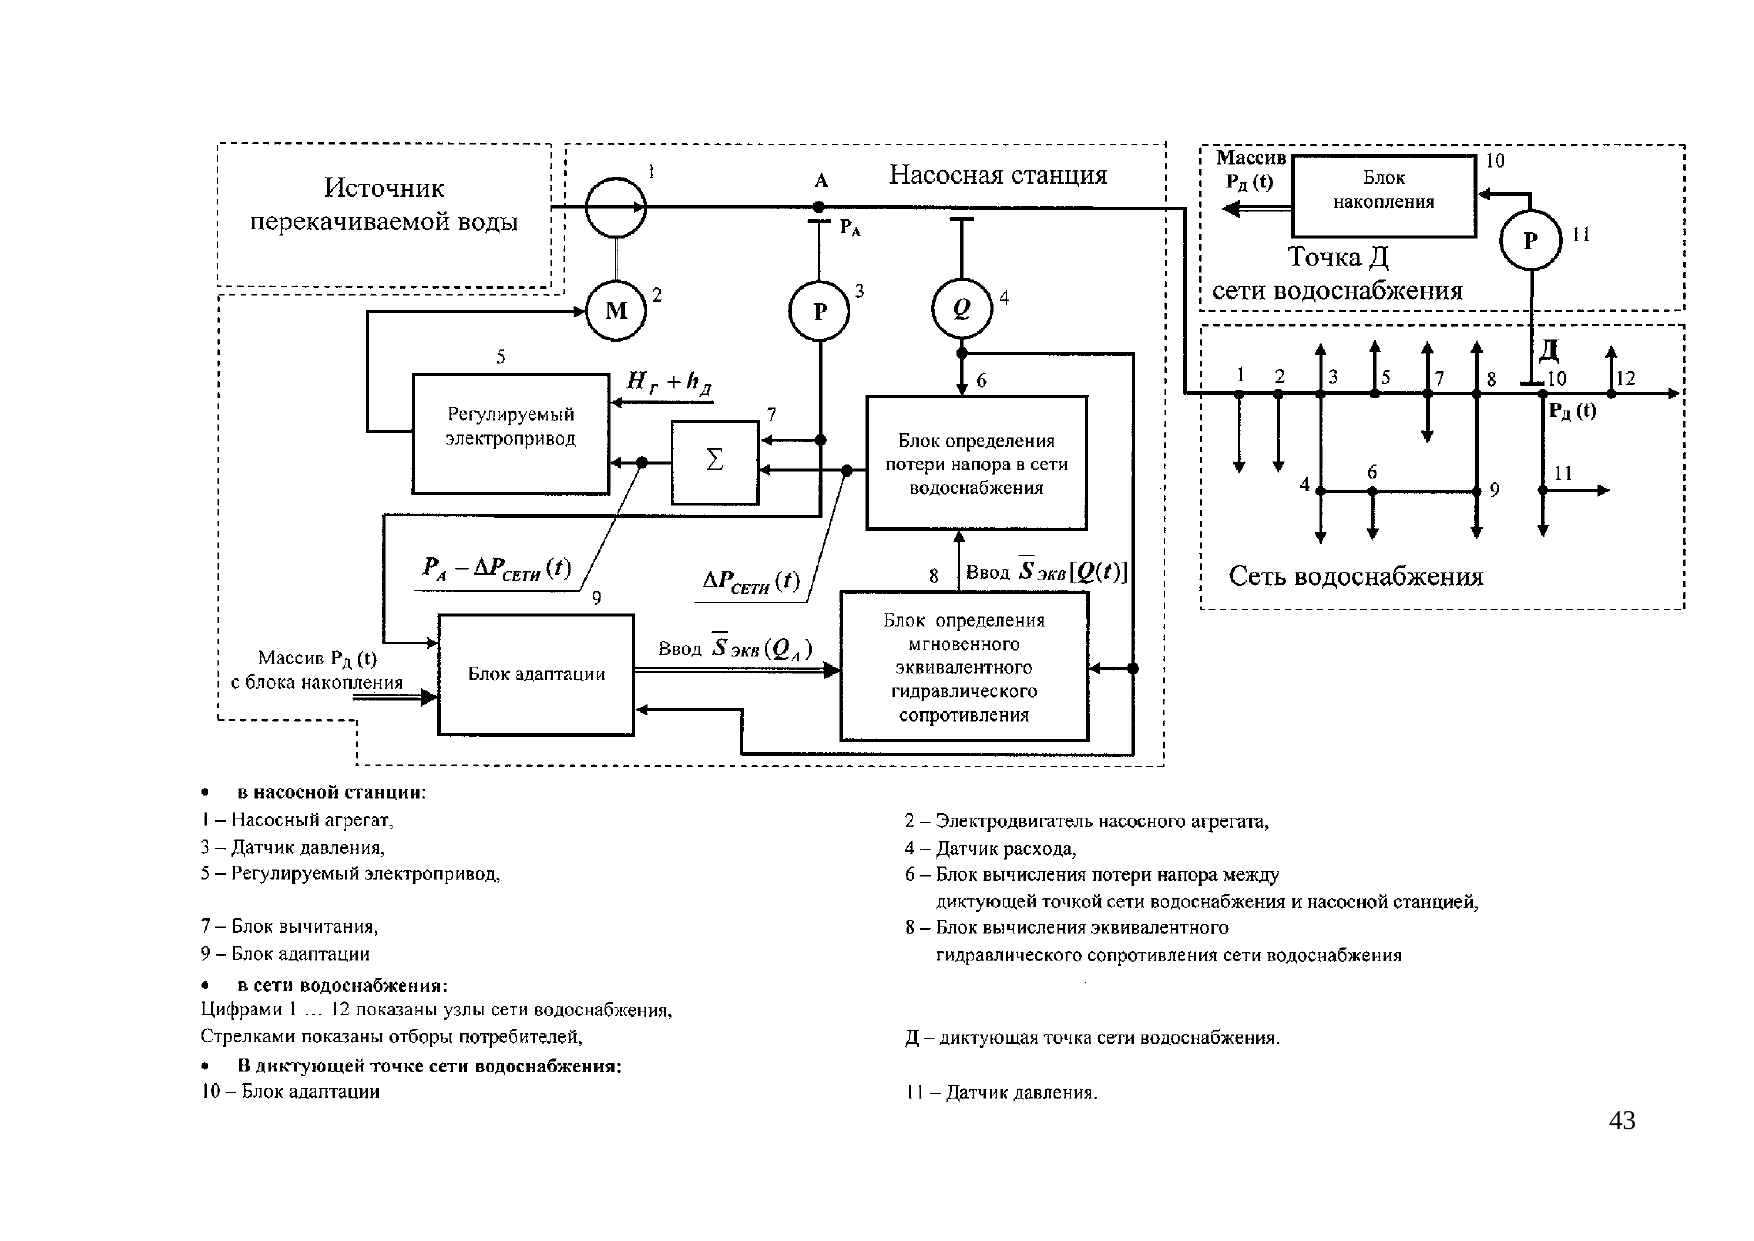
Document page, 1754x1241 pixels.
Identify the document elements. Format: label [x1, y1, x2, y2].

picture [192, 134, 1692, 1104]
